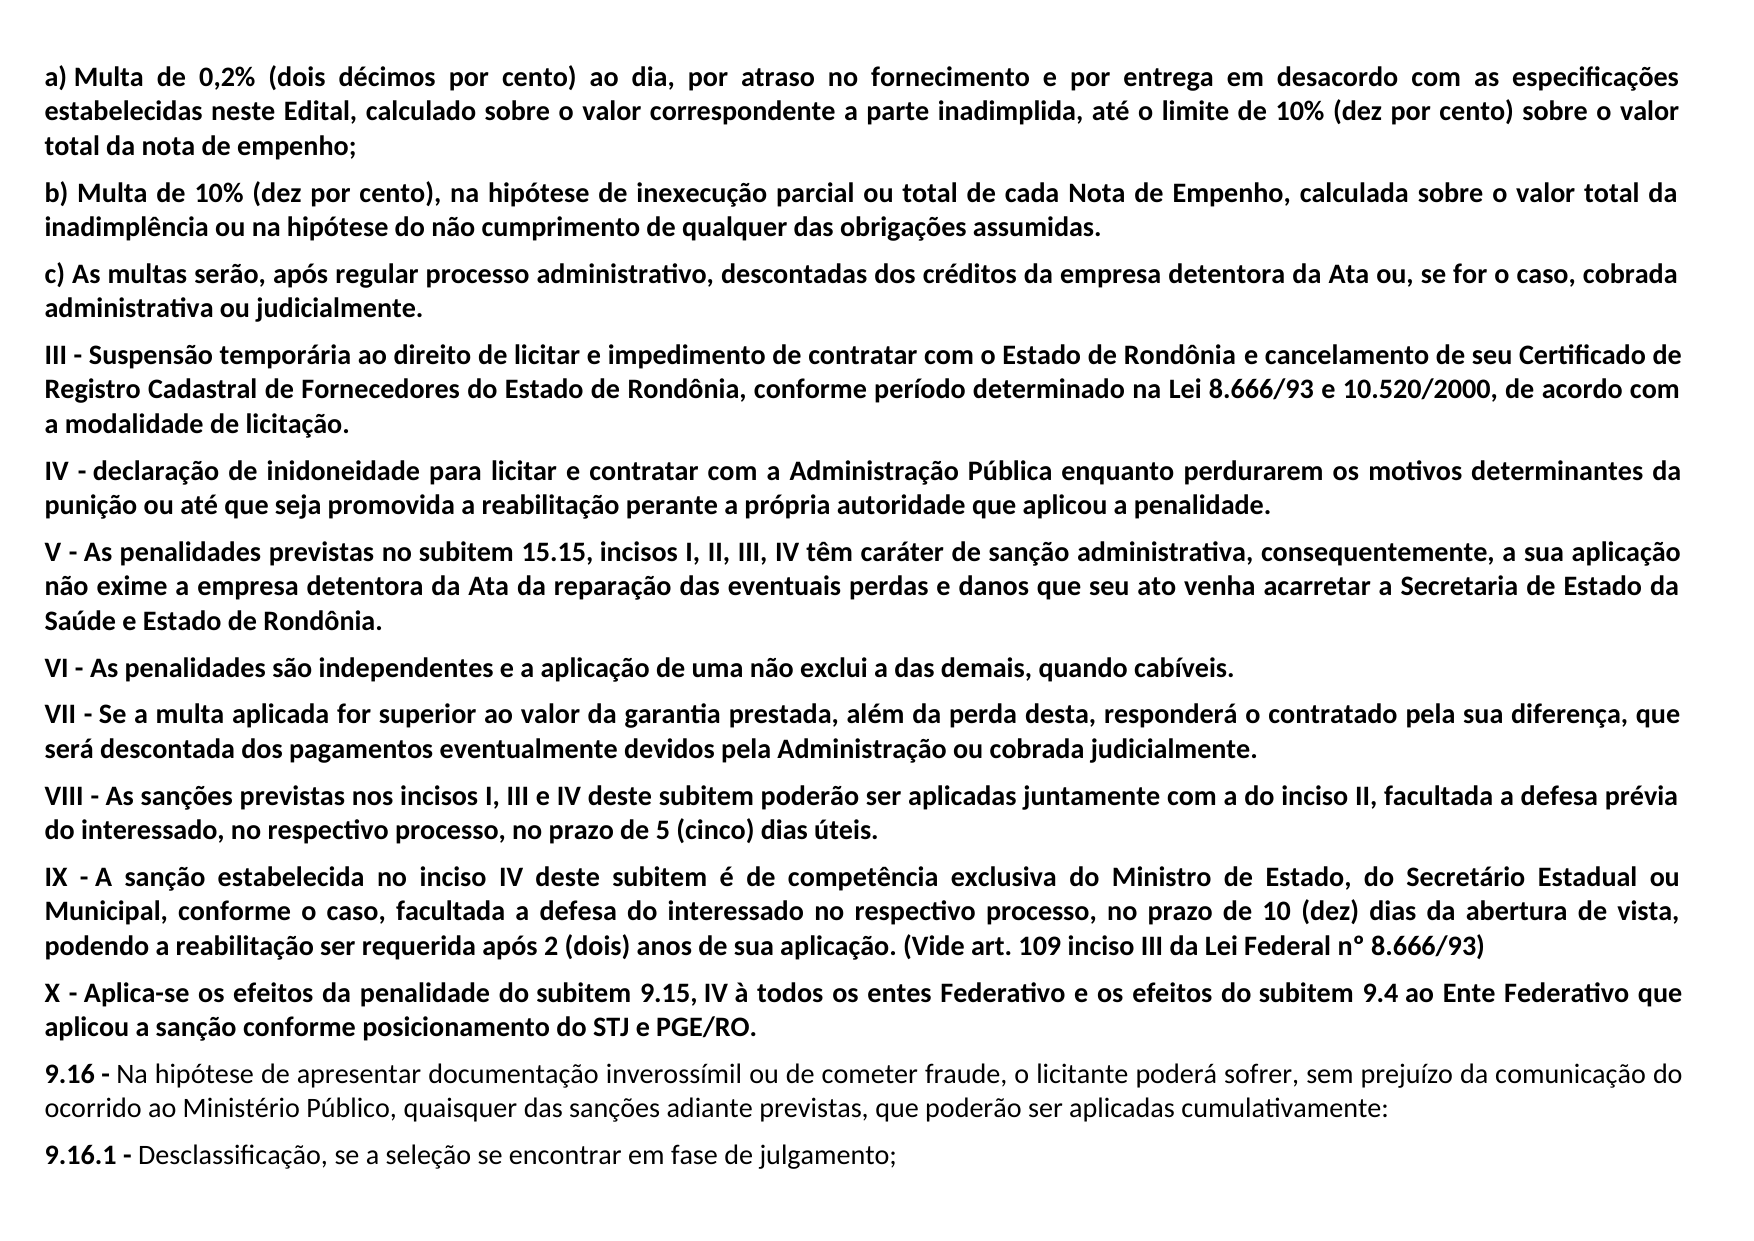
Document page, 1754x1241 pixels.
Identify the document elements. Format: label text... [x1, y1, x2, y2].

text VIII - As sanções previstas nos incisos I, III e IV deste subitem poderão ser aplicadas juntamente com a do inciso II, facultada a defesa prévia do interessado, no respectivo processo, no prazo de 5 (cinco) dias úteis. [44, 778, 1682, 847]
text IV - declaração de inidoneidade para licitar e contratar com a Administração Pública enquanto perdurarem os motivos determinantes da punição ou até que seja promovida a reabilitação perante a própria autoridade que aplicou a penalidade. [44, 453, 1682, 522]
text 9.16 - Na hipótese de apresentar documentação inverossímil ou de cometer fraude, o licitante poderá sofrer, sem prejuízo da comunicação do ocorrido ao Ministério Público, quaisquer das sanções adiante previstas, que poderão ser aplicadas cumulativamente: [44, 1056, 1682, 1125]
text b) Multa de 10% (dez por cento), na hipótese de inexecução parcial ou total de cada Nota de Empenho, calculada sobre o valor total da inadimplência ou na hipótese do não cumprimento de qualquer das obrigações assumidas. [44, 175, 1682, 243]
text a) Multa de 0,2% (dois décimos por cento) ao dia, por atraso no fornecimento e por entrega em desacordo com as especificações estabelecidas neste Edital, calculado sobre o valor correspondente a parte inadimplida, até o limite de 10% (dez por cento) sobre o valor total da nota de empenho; [44, 59, 1682, 162]
text III - Suspensão temporária ao direito de licitar e impedimento de contratar com o Estado de Rondônia e cancelamento de seu Certificado de Registro Cadastral de Fornecedores do Estado de Rondônia, conforme período determinado na Lei 8.666/93 e 10.520/2000, de acordo com a modalidade de licitação. [44, 337, 1682, 440]
text VI - As penalidades são independentes e a aplicação de uma não exclui a das demais, quando cabíveis. [44, 650, 1682, 684]
text IX - A sanção estabelecida no inciso IV deste subitem é de competência exclusiva do Ministro de Estado, do Secretário Estadual ou Municipal, conforme o caso, facultada a defesa do interessado no respectivo processo, no prazo de 10 (dez) dias da abertura de vista, podendo a reabilitação ser requerida após 2 (dois) anos de sua aplicação. (Vide art. 109 inciso III da Lei Federal nº 8.666/93) [44, 859, 1682, 962]
text 9.16.1 - Desclassificação, se a seleção se encontrar em fase de julgamento; [44, 1137, 1682, 1172]
text VII - Se a multa aplicada for superior ao valor da garantia prestada, além da perda desta, responderá o contratado pela sua diferença, que será descontada dos pagamentos eventualmente devidos pela Administração ou cobrada judicialmente. [44, 697, 1682, 765]
text V - As penalidades previstas no subitem 15.15, incisos I, II, III, IV têm caráter de sanção administrativa, consequentemente, a sua aplicação não exime a empresa detentora da Ata da reparação das eventuais perdas e danos que seu ato venha acarretar a Secretaria de Estado da Saúde e Estado de Rondônia. [44, 534, 1682, 637]
text c) As multas serão, após regular processo administrativo, descontadas dos créditos da empresa detentora da Ata ou, se for o caso, cobrada administrativa ou judicialmente. [44, 256, 1682, 325]
text X - Aplica-se os efeitos da penalidade do subitem 9.15, IV à todos os entes Federativo e os efeitos do subitem 9.4 ao Ente Federativo que aplicou a sanção conforme posicionamento do STJ e PGE/RO. [44, 975, 1682, 1043]
